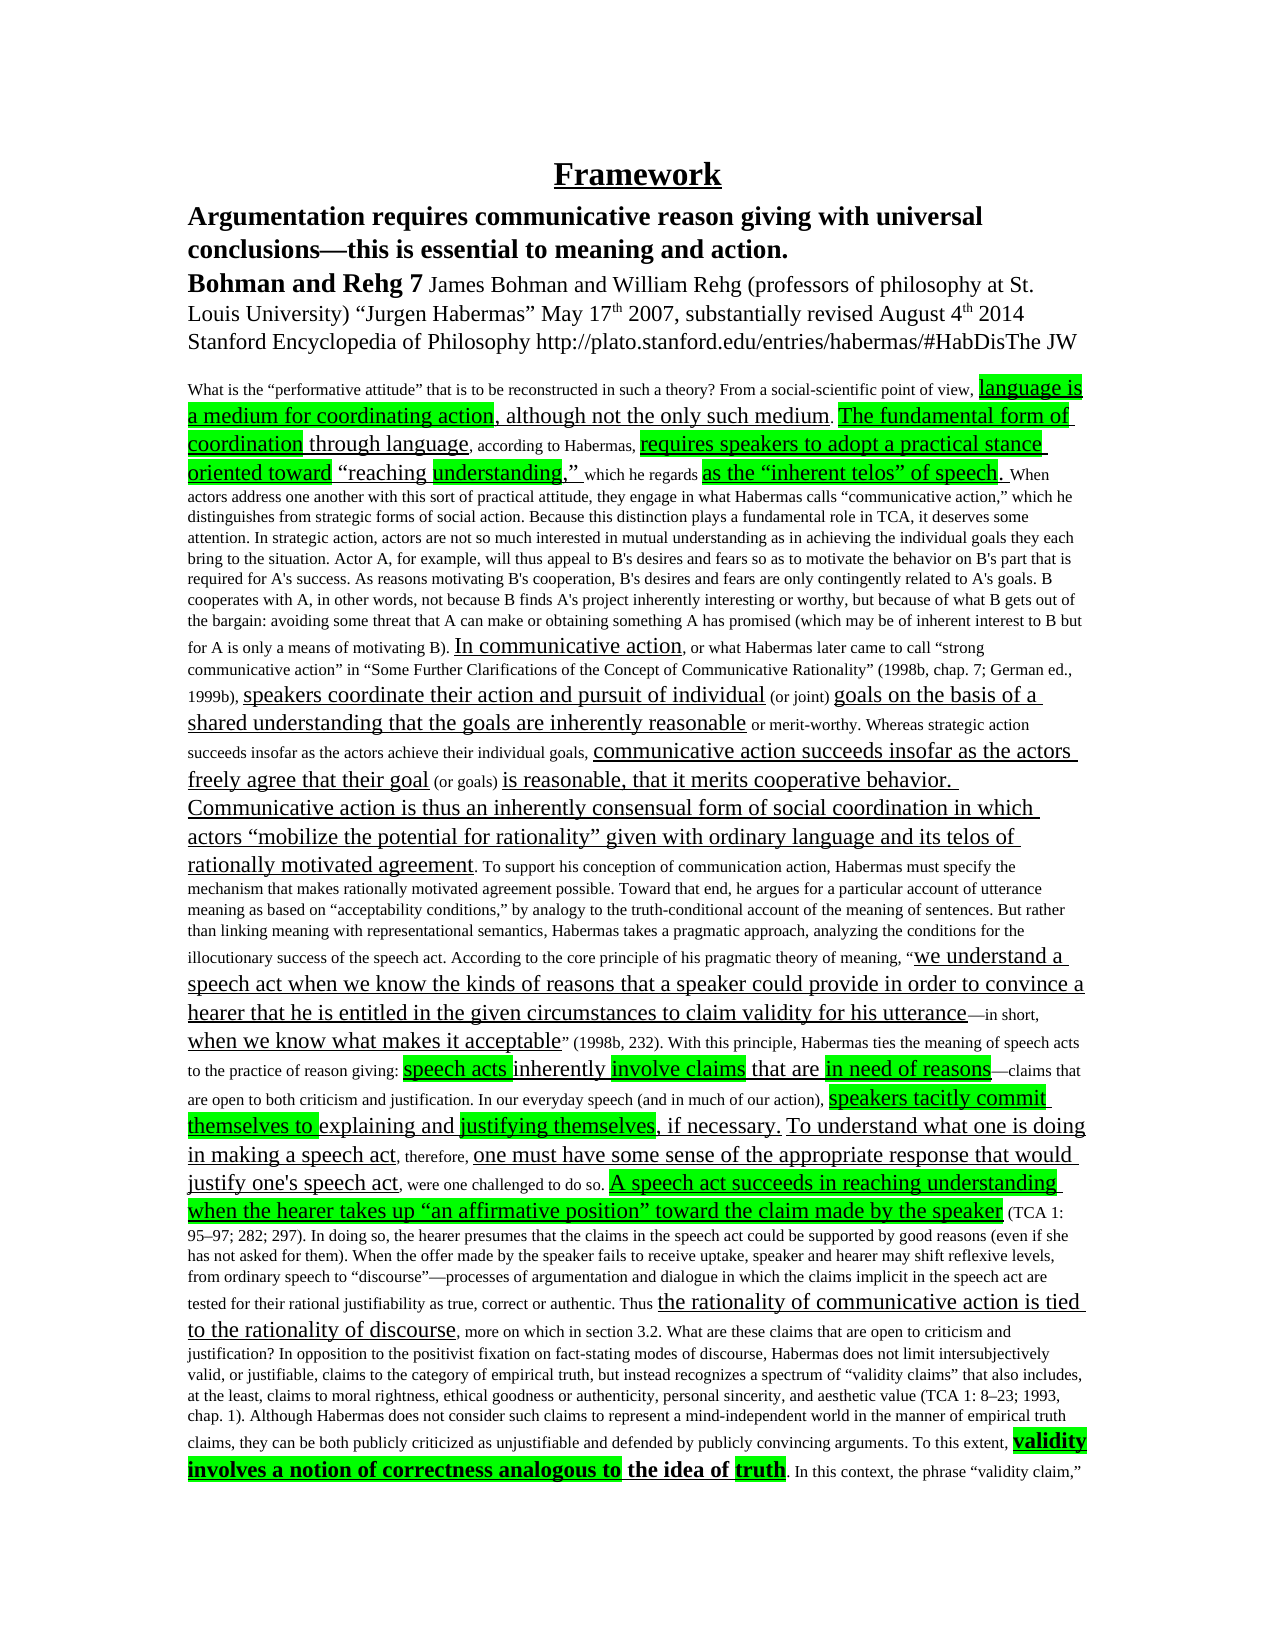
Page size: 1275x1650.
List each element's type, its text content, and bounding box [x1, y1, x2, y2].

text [187, 373, 1087, 1482]
subtitle Framework [187, 154, 1087, 192]
subtitle Argumentation requires communicative reason giving with universal conclusions—this is essential to meaning and action. [187, 200, 1087, 264]
text Bohman and Rehg 7 James Bohman and William Rehg (professors of philosophy at St. Louis University) “Jurgen Habermas” May 17th 2007, substantially revised August 4th 2014 Stanford Encyclopedia of Philosophy http://plato.stanford.edu/entries/habermas/#HabDisThe JW [187, 267, 1087, 355]
